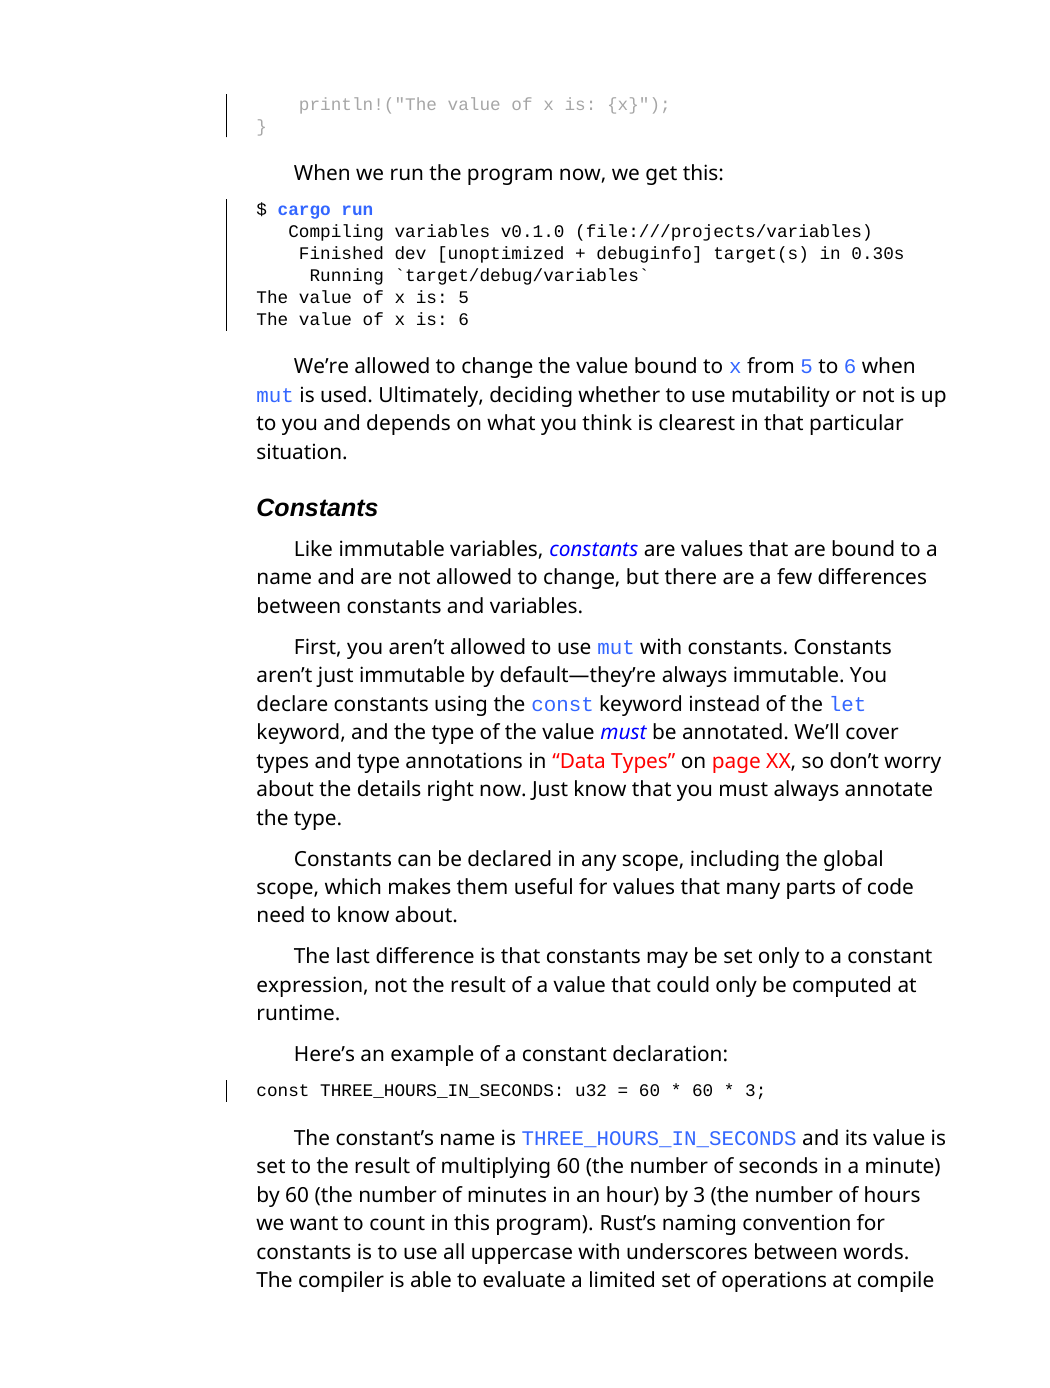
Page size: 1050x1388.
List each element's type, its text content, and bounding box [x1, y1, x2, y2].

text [256, 1123, 950, 1294]
text Compiling variables v0.1.0 (file:///projects/variables) [227, 221, 950, 243]
text Here’s an example of a constant declaration: [256, 1039, 950, 1068]
text println!("The value of x is: {x}"); [227, 94, 950, 116]
text const THREE_HOURS_IN_SECONDS: u32 = 60 * 60 * 3; [227, 1080, 950, 1102]
text The value of x is: 5 [227, 287, 950, 309]
text The last difference is that constants may be set only to a constant expression, not the result of a value that could only be computed at runtime. [256, 941, 950, 1027]
text Finished dev [unoptimized + debuginfo] target(s) in 0.30s [227, 243, 950, 265]
text Like immutable variables, constants are values that are bound to a name and are not allowed to change, but there are a few differences between constants and variables. [256, 534, 950, 619]
text } [227, 116, 950, 137]
text When we run the program now, we get this: [256, 158, 950, 187]
text Constants can be declared in any scope, including the global scope, which makes them useful for values that many parts of code need to know about. [256, 844, 950, 929]
text We’re allowed to change the value bound to x from 5 to 6 when mut is used. Ultimately, deciding whether to use mutability or not is up to you and depends on what you think is clearest in that particular situation. [256, 351, 950, 465]
text Constants [256, 490, 950, 522]
text Running `target/debug/variables` [227, 265, 950, 287]
text The value of x is: 6 [227, 309, 950, 331]
text First, you aren’t allowed to use mut with constants. Constants aren’t just immutable by default—they’re always immutable. You declare constants using the const keyword instead of the let keyword, and the type of the value must be annotated. We’ll cover types and type annotations in “Data Types” on page XX, so don’t worry about the details right now. Just know that you must always annotate the type. [256, 632, 950, 831]
text $ cargo run [227, 199, 950, 221]
